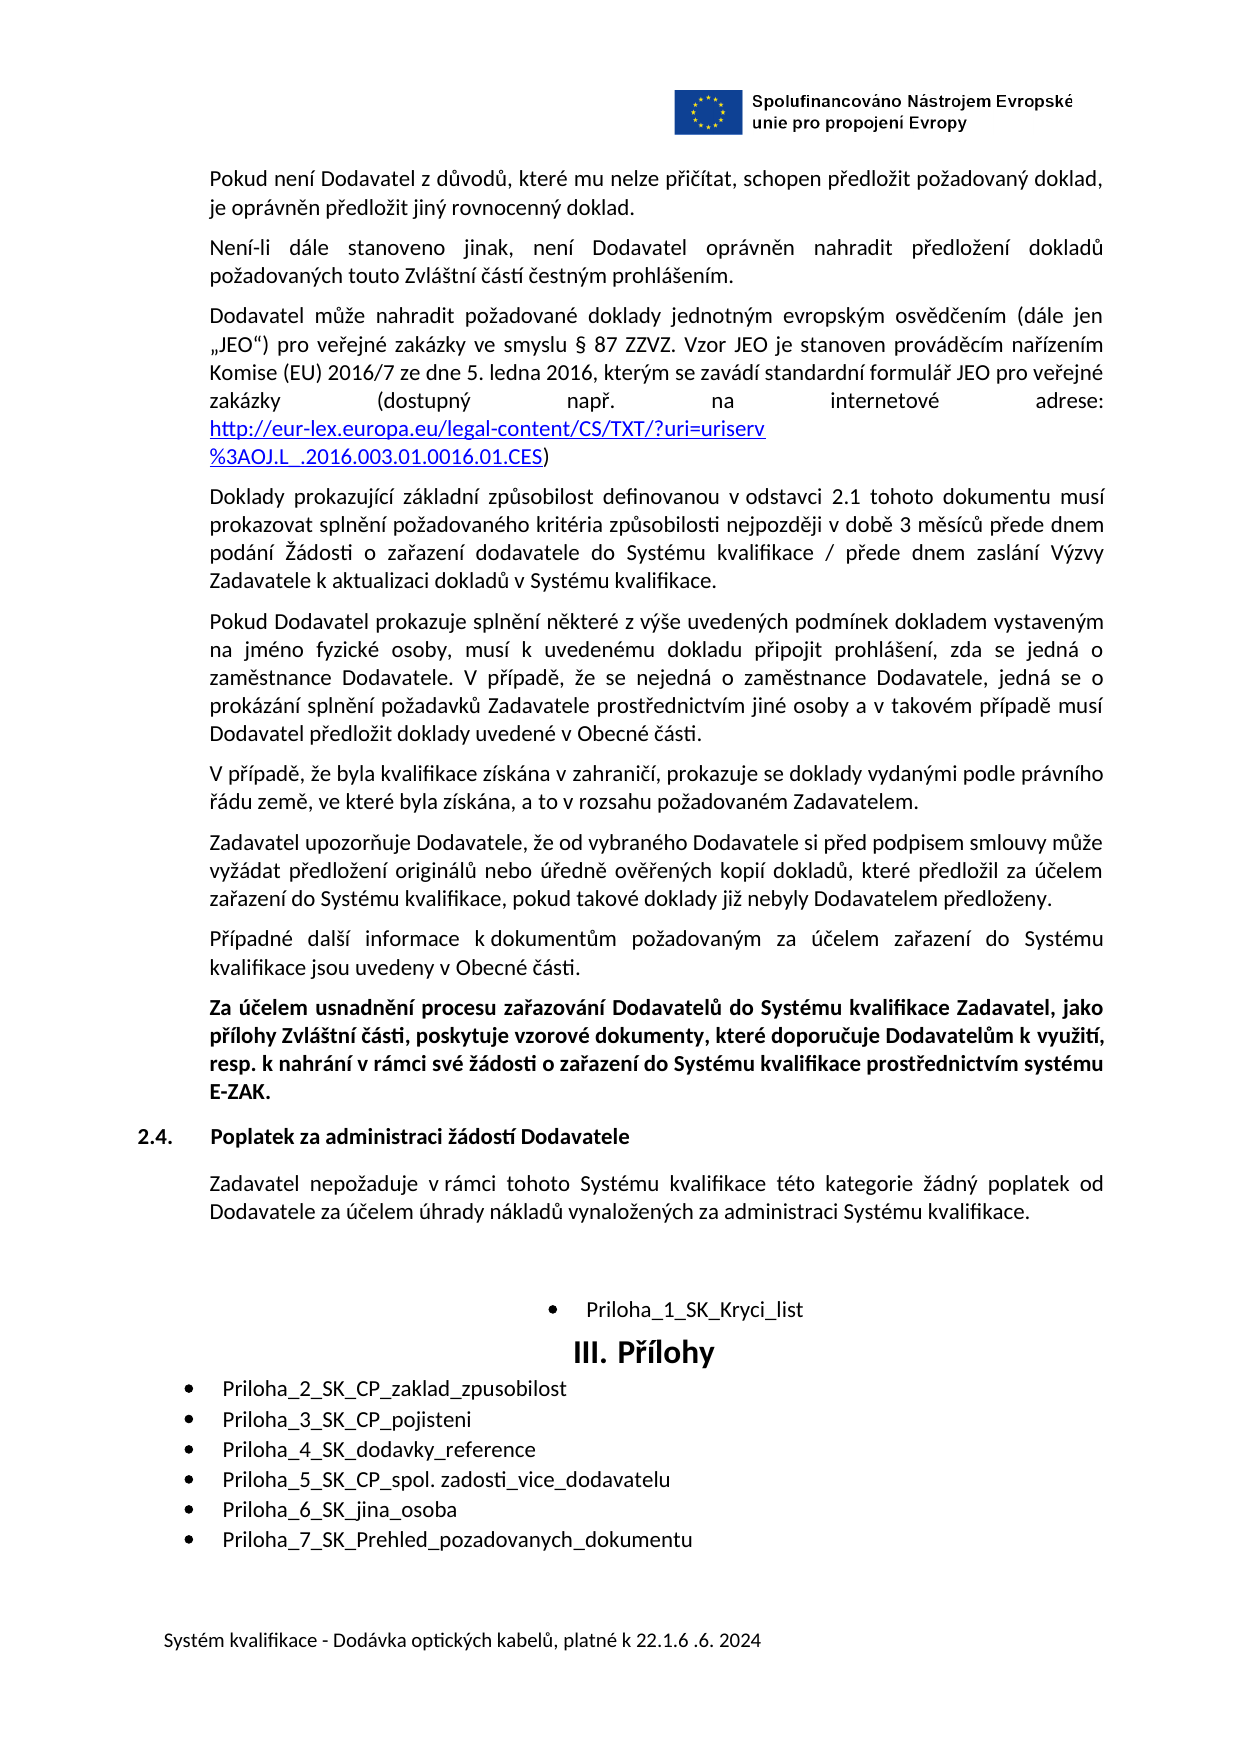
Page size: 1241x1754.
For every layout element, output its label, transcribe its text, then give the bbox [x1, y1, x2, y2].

text Pokud Dodavatel prokazuje splnění některé z výše uvedených podmínek dokladem vystaveným na jméno fyzické osoby, musí k uvedenému dokladu připojit prohlášení, zda se jedná o zaměstnance Dodavatele. V případě, že se nejedná o zaměstnance Dodavatele, jedná se o prokázání splnění požadavků Zadavatele prostřednictvím jiné osoby a v takovém případě musí Dodavatel předložit doklady uvedené v Obecné části. [209, 607, 1105, 747]
text Případné další informace k dokumentům požadovaným za účelem zařazení do Systému kvalifikace jsou uvedeny v Obecné části. [209, 924, 1105, 981]
text Pokud není Dodavatel z důvodů, které mu nelze přičítat, schopen předložit požadovaný doklad, je oprávněn předložit jiný rovnocenný doklad. [209, 164, 1105, 221]
text Zadavatel upozorňuje Dodavatele, že od vybraného Dodavatele si před podpisem smlouvy může vyžádat předložení originálů nebo úředně ověřených kopií dokladů, které předložil za účelem zařazení do Systému kvalifikace, pokud takové doklady již nebyly Dodavatelem předloženy. [209, 828, 1105, 912]
list Priloha_2_SK_CP_zaklad_zpusobilost [185, 1374, 1105, 1402]
list Priloha_6_SK_jina_osoba [185, 1495, 1105, 1523]
text Dodavatel může nahradit požadované doklady jednotným evropským osvědčením (dále jen „JEO“) pro veřejné zakázky ve smyslu § 87 ZZVZ. Vzor JEO je stanoven prováděcím nařízením Komise (EU) 2016/7 ze dne 5. ledna 2016, kterým se zavádí standardní formulář JEO pro veřejné zakázky (dostupný např. na internetové adrese: http://eur-lex.europa.eu/legal-content/CS/TXT/?uri=uriserv%3AOJ.L_.2016.003.01.0016.01.CES) [209, 302, 1105, 470]
list Poplatek za administraci žádostí Dodavatele [173, 1122, 1105, 1150]
list Priloha_1_SK_Kryci_list [549, 1295, 1142, 1323]
text V případě, že byla kvalifikace získána v zahraničí, prokazuje se doklady vydanými podle právního řádu země, ve které byla získána, a to v rozsahu požadovaném Zadavatelem. [209, 759, 1105, 816]
text Doklady prokazující základní způsobilost definovanou v odstavci 2.1 tohoto dokumentu musí prokazovat splnění požadovaného kritéria způsobilosti nejpozději v době 3 měsíců přede dnem podání Žádosti o zařazení dodavatele do Systému kvalifikace / přede dnem zaslání Výzvy Zadavatele k aktualizaci dokladů v Systému kvalifikace. [209, 482, 1105, 594]
list Priloha_4_SK_dodavky_reference [185, 1435, 1105, 1463]
text Za účelem usnadnění procesu zařazování Dodavatelů do Systému kvalifikace Zadavatel, jako přílohy Zvláštní části, poskytuje vzorové dokumenty, které doporučuje Dodavatelům k využití, resp. k nahrání v rámci své žádosti o zařazení do Systému kvalifikace prostřednictvím systému E-ZAK. [209, 993, 1105, 1105]
list Priloha_5_SK_CP_spol. zadosti_vice_dodavatelu [185, 1465, 1105, 1493]
text Není-li dále stanoveno jinak, není Dodavatel oprávněn nahradit předložení dokladů požadovaných touto Zvláštní částí čestným prohlášením. [209, 233, 1105, 289]
list Přílohy [573, 1331, 1105, 1372]
picture [674, 90, 1073, 135]
list Priloha_7_SK_Prehled_pozadovanych_dokumentu [185, 1525, 1105, 1553]
text Zadavatel nepožaduje v rámci tohoto Systému kvalifikace této kategorie žádný poplatek od Dodavatele za účelem úhrady nákladů vynaložených za administraci Systému kvalifikace. [209, 1169, 1105, 1225]
list Priloha_3_SK_CP_pojisteni [185, 1405, 1105, 1433]
